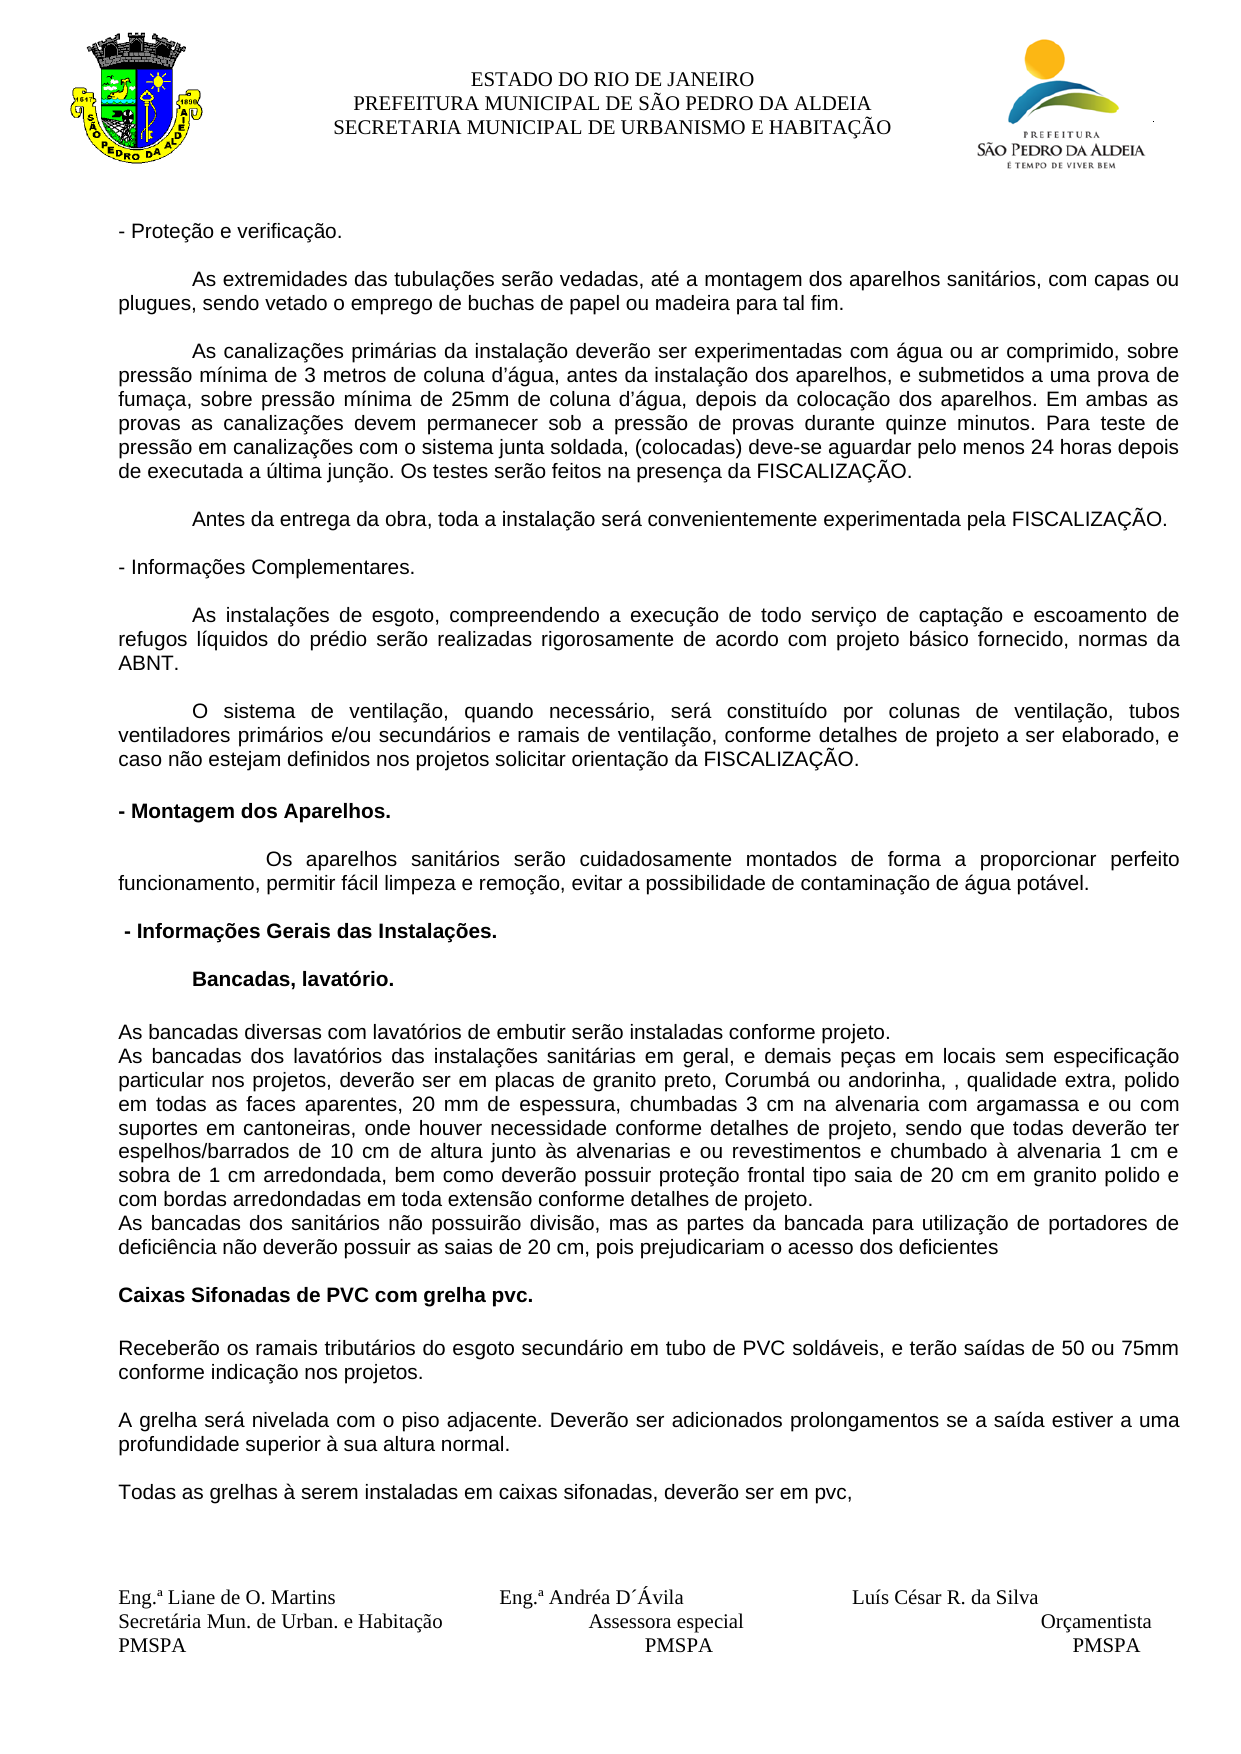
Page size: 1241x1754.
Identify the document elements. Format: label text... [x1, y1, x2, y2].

text As instalações de esgoto, compreendendo a execução de todo serviço de captação e escoamento de refugos líquidos do prédio serão realizadas rigorosamente de acordo com projeto básico fornecido, normas da ABNT. [118, 603, 1181, 674]
text - Proteção e verificação. [118, 219, 1181, 243]
text As bancadas dos lavatórios das instalações sanitárias em geral, e demais peças em locais sem especificação particular nos projetos, deverão ser em placas de granito preto, Corumbá ou andorinha, , qualidade extra, polido em todas as faces aparentes, de espessura, chumbadas na alvenaria com argamassa e ou com suportes em cantoneiras, onde houver necessidade conforme detalhes de projeto, sendo que todas deverão ter espelhos/barrados de de altura junto às alvenarias e ou revestimentos e chumbado à alvenaria e sobra de arredondada, bem como deverão possuir proteção frontal tipo saia de em granito polido e com bordas arredondadas em toda extensão conforme detalhes de projeto. [118, 1043, 1181, 1211]
picture [63, 28, 206, 165]
text As extremidades das tubulações serão vedadas, até a montagem dos aparelhos sanitários, com capas ou plugues, sendo vetado o emprego de buchas de papel ou madeira para tal fim. [118, 267, 1181, 315]
text A grelha será nivelada com o piso adjacente. Deverão ser adicionados prolongamentos se a saída estiver a uma profundidade superior à sua altura normal. [118, 1408, 1181, 1456]
text - Montagem dos Aparelhos. [118, 799, 1181, 823]
text As bancadas dos sanitários não possuirão divisão, mas as partes da bancada para utilização de portadores de deficiência não deverão possuir as saias de , pois prejudicariam o acesso dos deficientes [118, 1211, 1181, 1259]
text Bancadas, lavatório. [118, 967, 1181, 991]
text Caixas Sifonadas de PVC com grelha pvc. [118, 1283, 1181, 1307]
text Todas as grelhas à serem instaladas em caixas sifonadas, deverão ser em pvc, [118, 1479, 1181, 1503]
picture [972, 31, 1164, 171]
text - Informações Complementares. [118, 555, 1181, 579]
text - Informações Gerais das Instalações. [118, 919, 1181, 943]
text Antes da entrega da obra, toda a instalação será convenientemente experimentada pela FISCALIZAÇÃO. [118, 507, 1181, 531]
text Os aparelhos sanitários serão cuidadosamente montados de forma a proporcionar perfeito funcionamento, permitir fácil limpeza e remoção, evitar a possibilidade de contaminação de água potável. [118, 847, 1181, 895]
text O sistema de ventilação, quando necessário, será constituído por colunas de ventilação, tubos ventiladores primários e/ou secundários e ramais de ventilação, conforme detalhes de projeto a ser elaborado, e caso não estejam definidos nos projetos solicitar orientação da FISCALIZAÇÃO. [118, 698, 1181, 770]
text As canalizações primárias da instalação deverão ser experimentadas com água ou ar comprimido, sobre pressão mínima de de coluna d’água, antes da instalação dos aparelhos, e submetidos a uma prova de fumaça, sobre pressão mínima de 25mm de coluna d’água, depois da colocação dos aparelhos. Em ambas as provas as canalizações devem permanecer sob a pressão de provas durante quinze minutos. Para teste de pressão em canalizações com o sistema junta soldada, (colocadas) deve-se aguardar pelo menos 24 horas depois de executada a última junção. Os testes serão feitos na presença da FISCALIZAÇÃO. [118, 339, 1181, 483]
text As bancadas diversas com lavatórios de embutir serão instaladas conforme projeto. [118, 1019, 1181, 1043]
text Receberão os ramais tributários do esgoto secundário em tubo de PVC soldáveis, e terão saídas de 50 ou 75mm conforme indicação nos projetos. [118, 1336, 1181, 1384]
